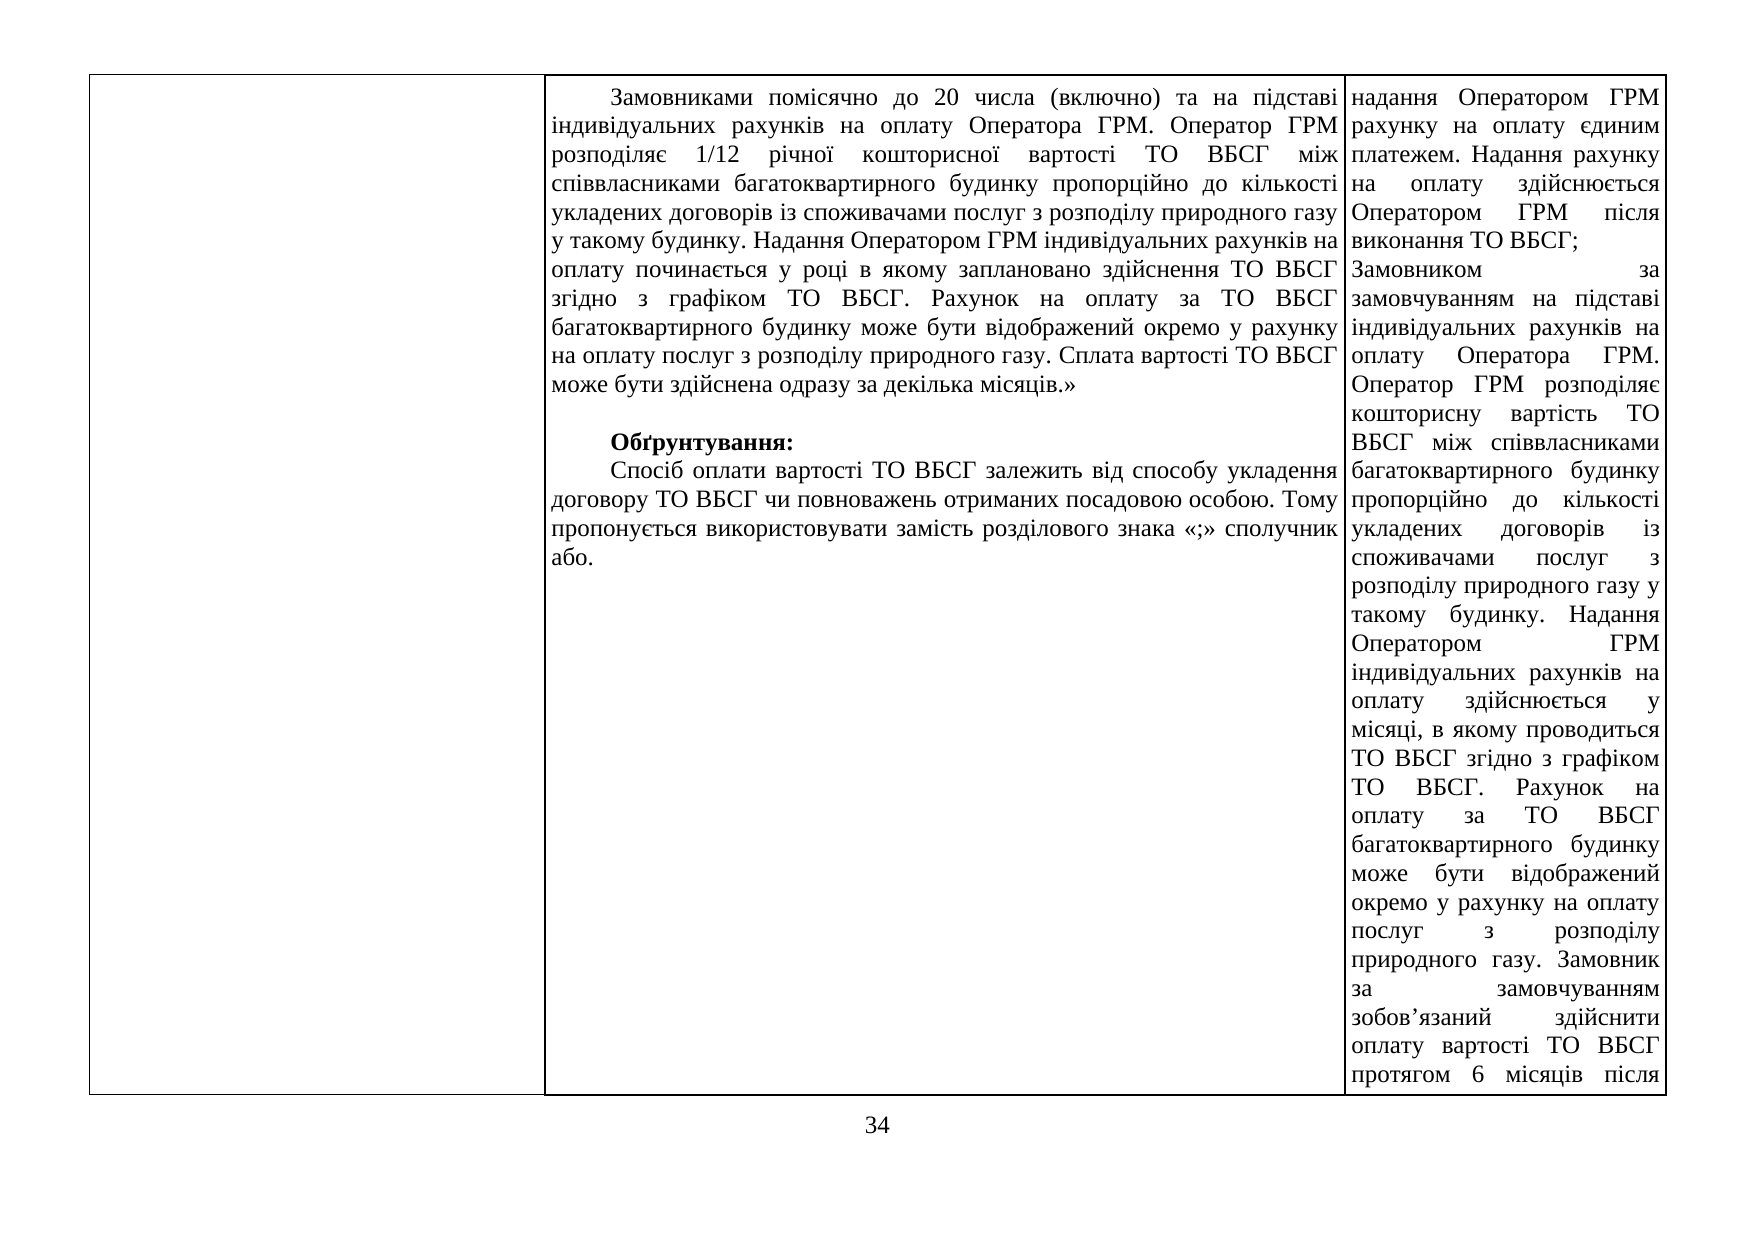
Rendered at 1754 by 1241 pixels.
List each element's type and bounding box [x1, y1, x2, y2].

table_cell [1346, 76, 1665, 1094]
table_cell [90, 75, 544, 1094]
table_cell [546, 76, 1344, 1094]
